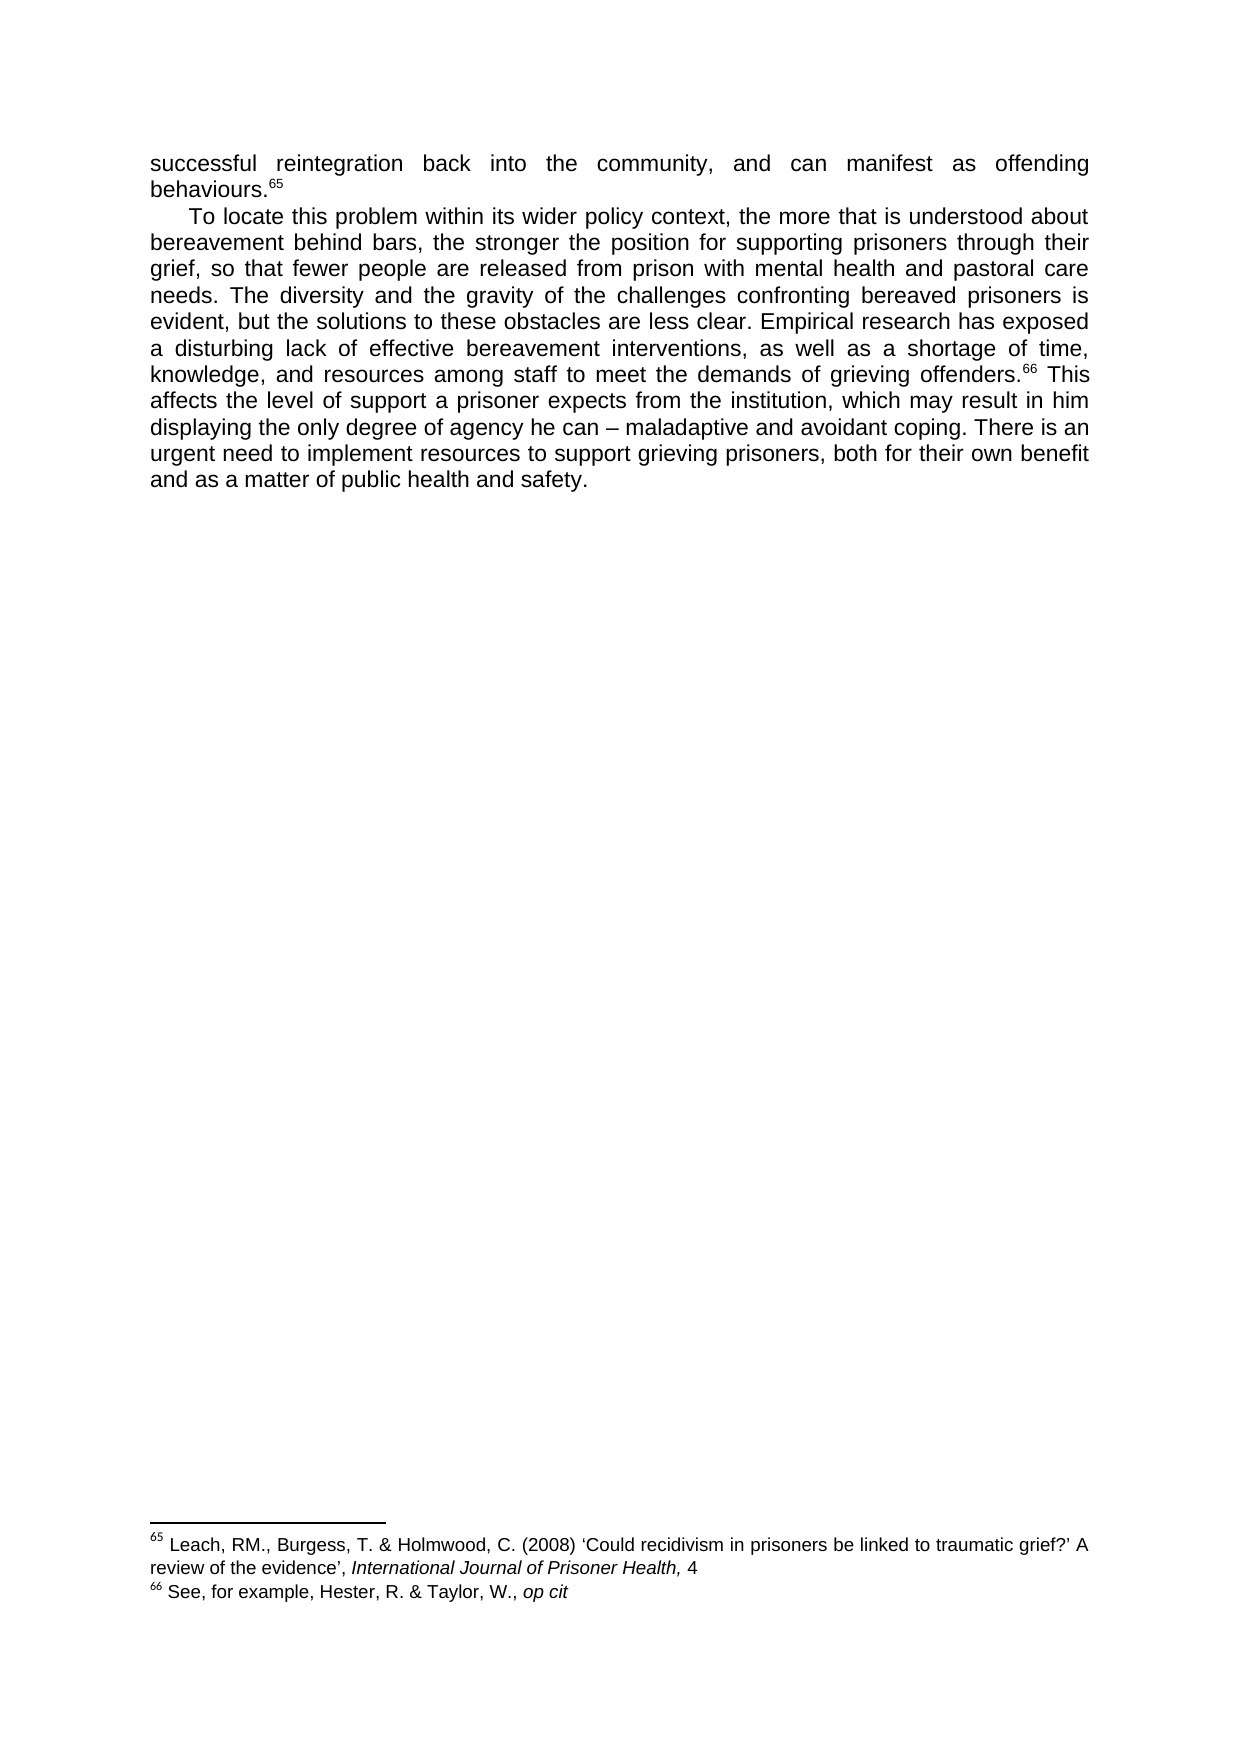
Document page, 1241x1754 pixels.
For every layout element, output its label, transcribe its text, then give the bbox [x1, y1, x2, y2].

text To locate this problem within its wider policy context, the more that is understood about bereavement behind bars, the stronger the position for supporting prisoners through their grief, so that fewer people are released from prison with mental health and pastoral care needs. The diversity and the gravity of the challenges confronting bereaved prisoners is evident, but the solutions to these obstacles are less clear. Empirical research has exposed a disturbing lack of effective bereavement interventions, as well as a shortage of time, knowledge, and resources among staff to meet the demands of grieving offenders. This affects the level of support a prisoner expects from the institution, which may result in him displaying the only degree of agency he can – maladaptive and avoidant coping. There is an urgent need to implement resources to support grieving prisoners, both for their own benefit and as a matter of public health and safety. [150, 203, 1090, 493]
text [150, 150, 1090, 203]
